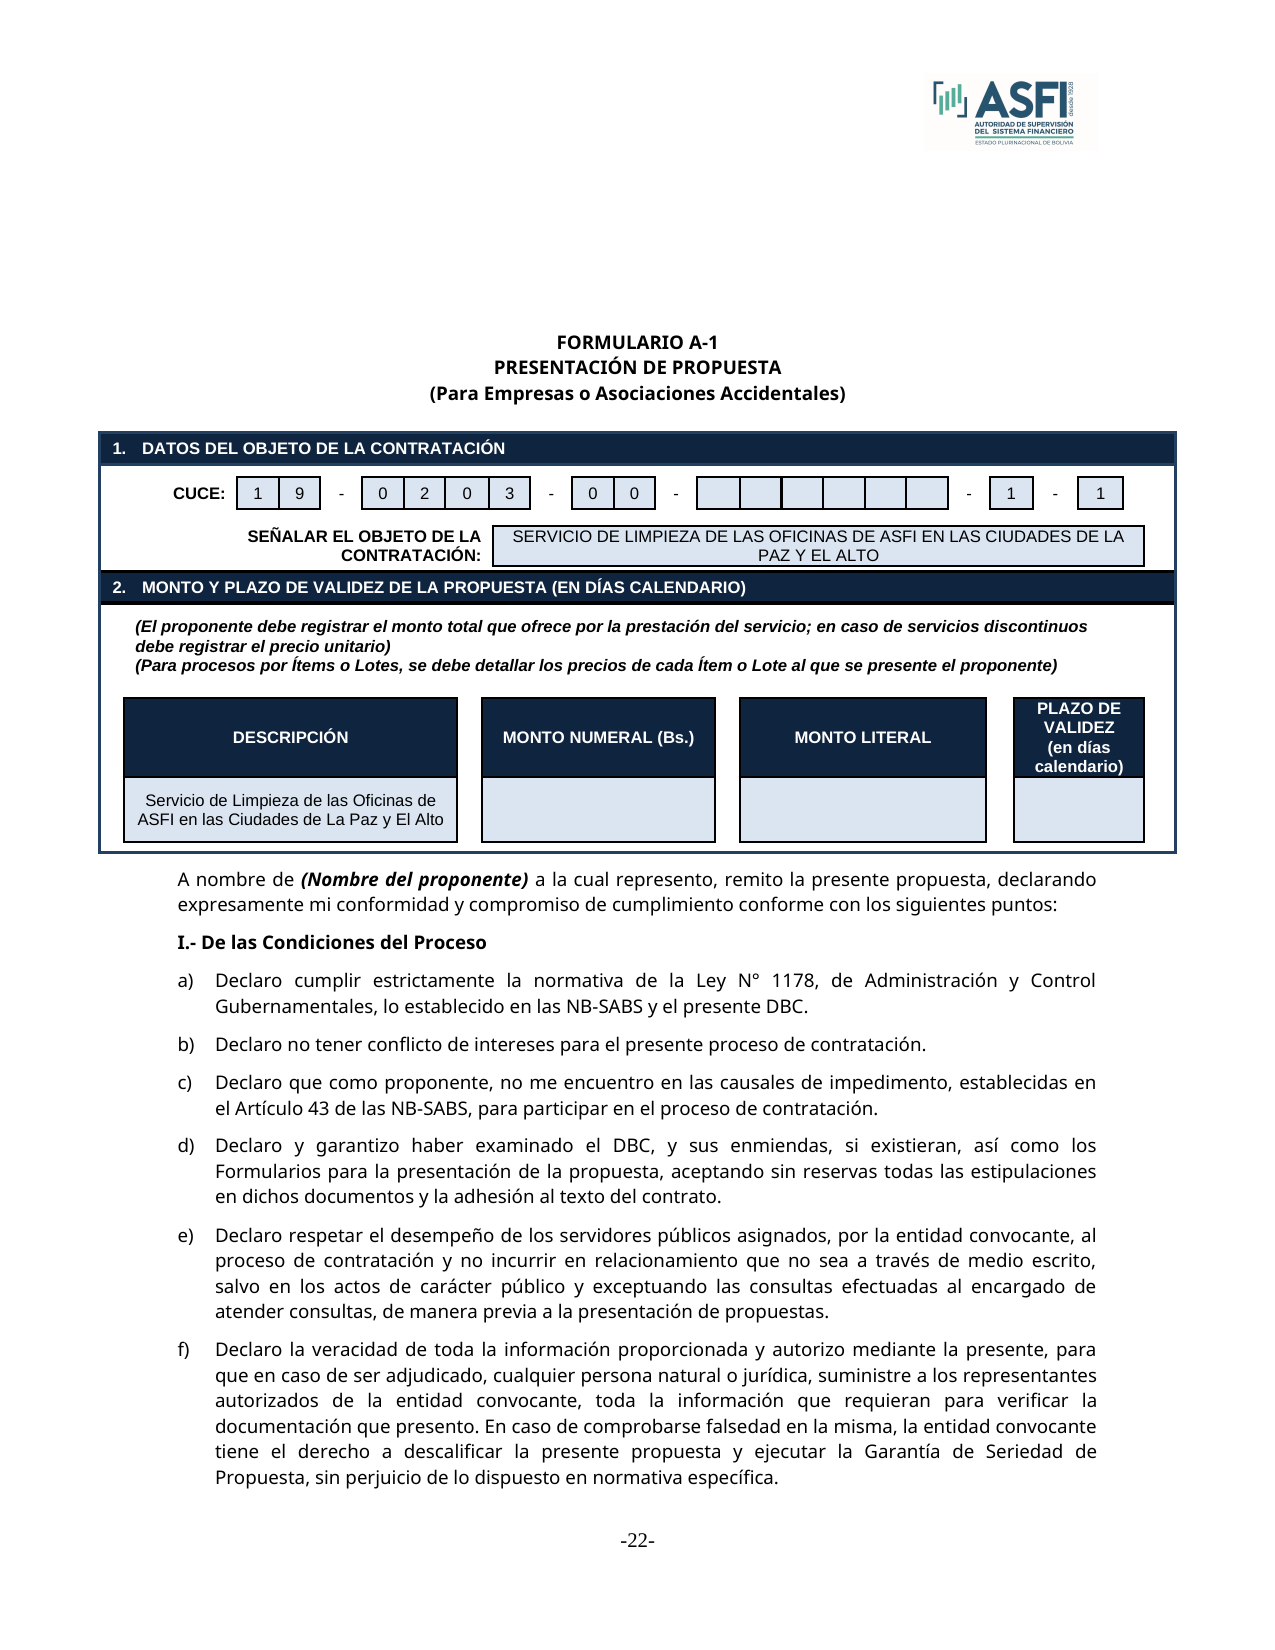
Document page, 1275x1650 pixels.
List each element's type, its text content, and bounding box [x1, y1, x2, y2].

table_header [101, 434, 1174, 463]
picture [924, 73, 1098, 151]
text (Para Empresas o Asociaciones Accidentales) [177, 380, 1098, 406]
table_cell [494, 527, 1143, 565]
text A nombre de (Nombre del proponente) a la cual represento, remito la presente propuesta, declarando expresamente mi conformidad y compromiso de cumplimiento conforme con los siguientes puntos: [177, 866, 1098, 917]
text FORMULARIO A-1 [177, 329, 1098, 354]
text PRESENTACIÓN DE PROPUESTA [177, 354, 1098, 380]
list Declaro y garantizo haber examinado el DBC, y sus enmiendas, si existieran, así como los Formularios para la presentación de la propuesta, aceptando sin reservas todas las estipulaciones en dichos documentos y la adhesión al texto del contrato. [177, 1133, 1098, 1209]
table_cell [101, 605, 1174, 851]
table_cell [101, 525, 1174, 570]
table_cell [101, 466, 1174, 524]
list Declaro no tener conflicto de intereses para el presente proceso de contratación. [177, 1031, 1098, 1057]
list Declaro que como proponente, no me encuentro en las causales de impedimento, establecidas en el Artículo 43 de las NB-SABS, para participar en el proceso de contratación. [177, 1069, 1098, 1120]
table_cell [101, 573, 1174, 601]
list Declaro la veracidad de toda la información proporcionada y autorizo mediante la presente, para que en caso de ser adjudicado, cualquier persona natural o jurídica, suministre a los representantes autorizados de la entidad convocante, toda la información que requieran para verificar la documentación que presento. En caso de comprobarse falsedad en la misma, la entidad convocante tiene el derecho a descalificar la presente propuesta y ejecutar la Garantía de Seriedad de Propuesta, sin perjuicio de lo dispuesto en normativa específica. [177, 1336, 1098, 1489]
list Declaro respetar el desempeño de los servidores públicos asignados, por la entidad convocante, al proceso de contratación y no incurrir en relacionamiento que no sea a través de medio escrito, salvo en los actos de carácter público y exceptuando las consultas efectuadas al encargado de atender consultas, de manera previa a la presentación de propuestas. [177, 1222, 1098, 1324]
list Declaro cumplir estrictamente la normativa de la Ley N° 1178, de Administración y Control Gubernamentales, lo establecido en las NB-SABS y el presente DBC. [177, 968, 1098, 1019]
text I.- De las Condiciones del Proceso [177, 930, 1098, 955]
